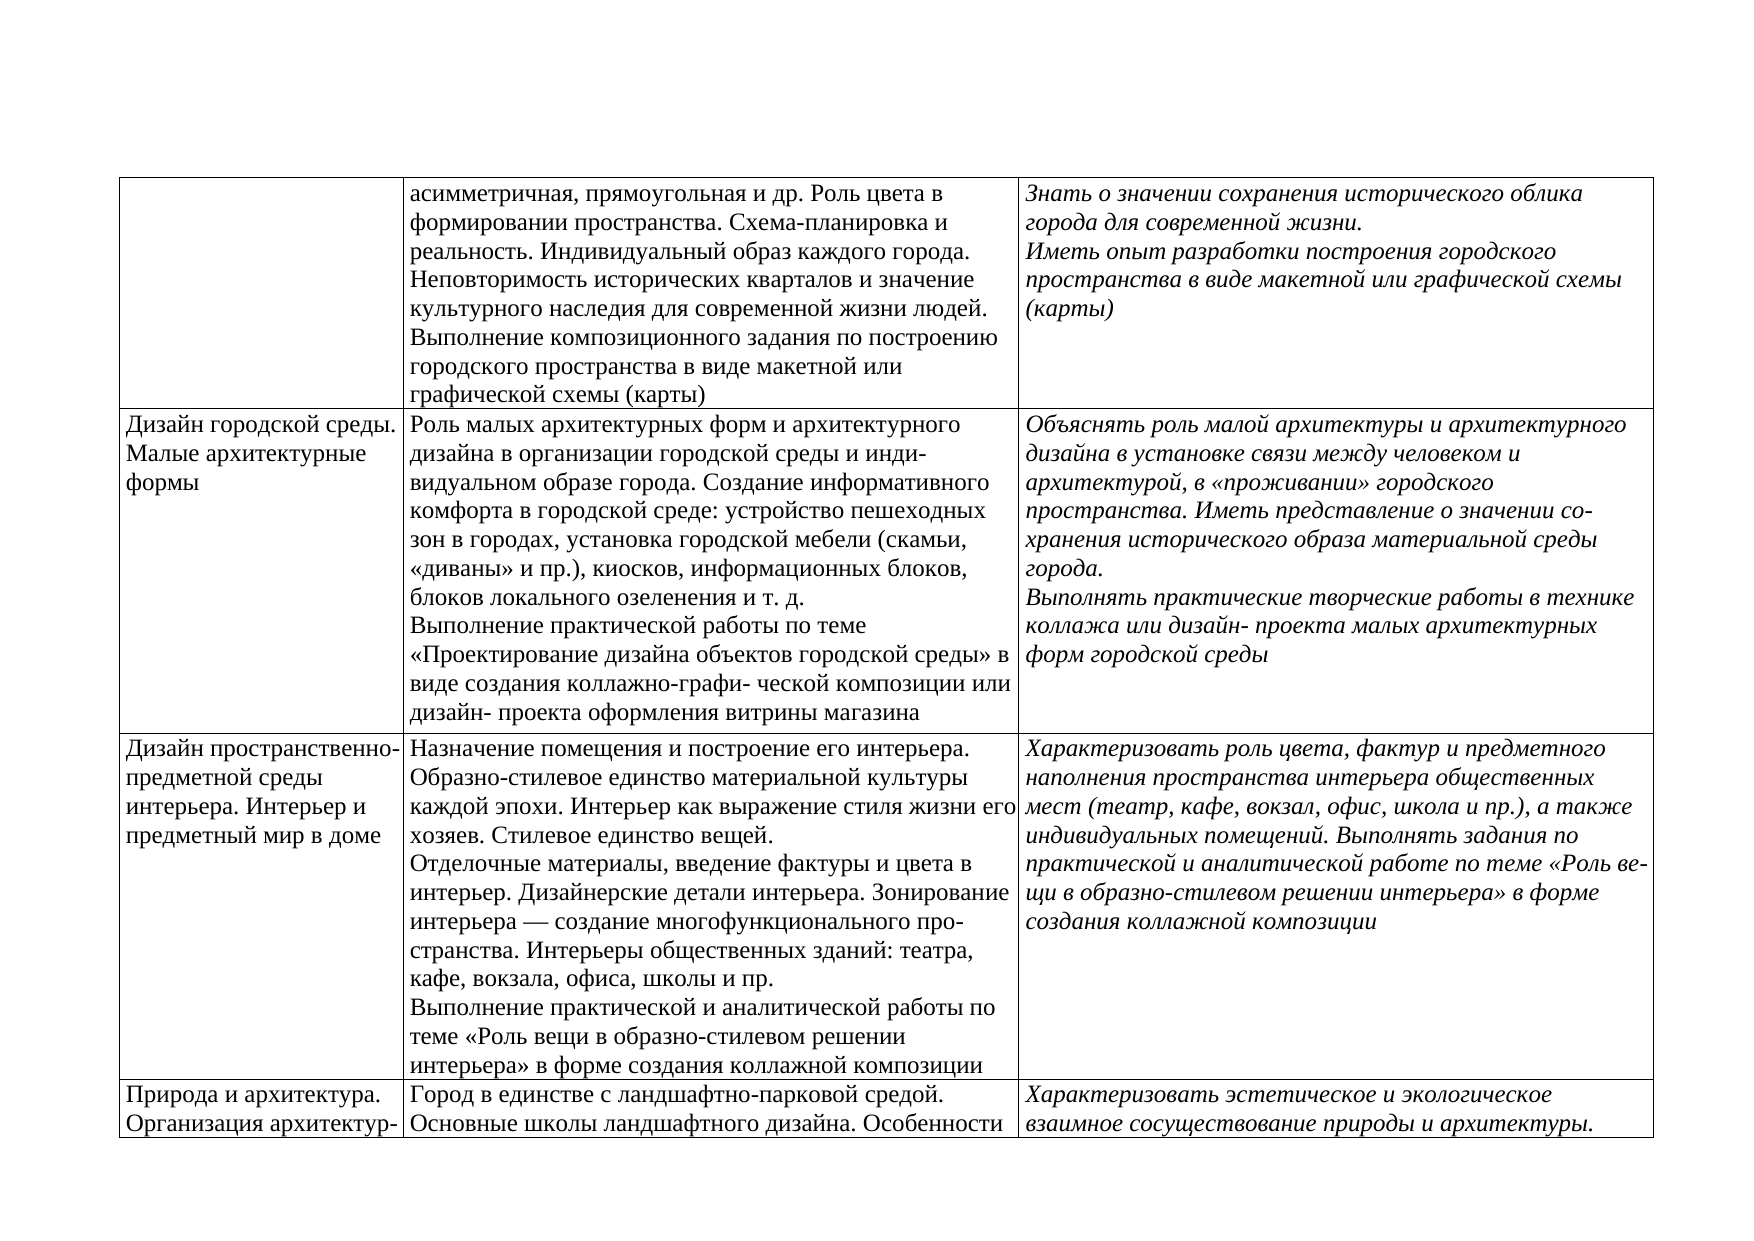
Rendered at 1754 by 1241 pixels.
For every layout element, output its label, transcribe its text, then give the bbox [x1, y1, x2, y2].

table_cell Назначение помещения и построение его интерьера. Образно-стилевое единство материальной культуры каждой эпохи. Интерьер как выражение стиля жизни его хозяев. Стилевое единство вещей. Отделочные материалы, введение фактуры и цвета в интерьер. Дизайнерские детали интерьера. Зонирование интерьера — создание многофункционального пространства. Интерьеры общественных зданий: театра, кафе, вокзала, офиса, школы и пр. Выполнение практической и аналитической работы по теме «Роль вещи в образно-стилевом решении интерьера» в форме создания коллажной композиции [404, 734, 1018, 1078]
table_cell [404, 1080, 1018, 1137]
table_cell Характеризовать роль цвета, фактур и предметного наполнения пространства интерьера общественных мест (театр, кафе, вокзал, офис, школа и пр.), а также индивидуальных помещений. Выполнять задания по практической и аналитической работе по теме «Роль вещи в образно-стилевом решении интерьера» в форме создания коллажной композиции [1019, 734, 1653, 1078]
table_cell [404, 178, 1018, 408]
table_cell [1019, 178, 1653, 408]
table_cell Дизайн пространственнопредметной среды интерьера. Интерьер и предметный мир в доме [120, 734, 403, 1078]
table_cell Объяснять роль малой архитектуры и архитектурного дизайна в установке связи между человеком и архитектурой, в «проживании» городского пространства. Иметь представление о значении сохранения исторического образа материальной среды города. Выполнять практические творческие работы в технике коллажа или дизайн- проекта малых архитектурных форм городской среды [1019, 409, 1653, 732]
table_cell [120, 1080, 403, 1137]
table_cell Роль малых архитектурных форм и архитектурного дизайна в организации городской среды и индивидуальном образе города. Создание информативного комфорта в городской среде: устройство пешеходных зон в городах, установка городской мебели (скамьи, «диваны» и пр.), киосков, информационных блоков, блоков локального озеленения и т. д. Выполнение практической работы по теме «Проектирование дизайна объектов городской среды» в виде создания коллажно-графи- ческой композиции или дизайн- проекта оформления витрины магазина [404, 409, 1018, 732]
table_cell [1019, 1080, 1653, 1137]
table_cell Дизайн городской среды. Малые архитектурные формы [120, 409, 403, 732]
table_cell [120, 178, 403, 408]
